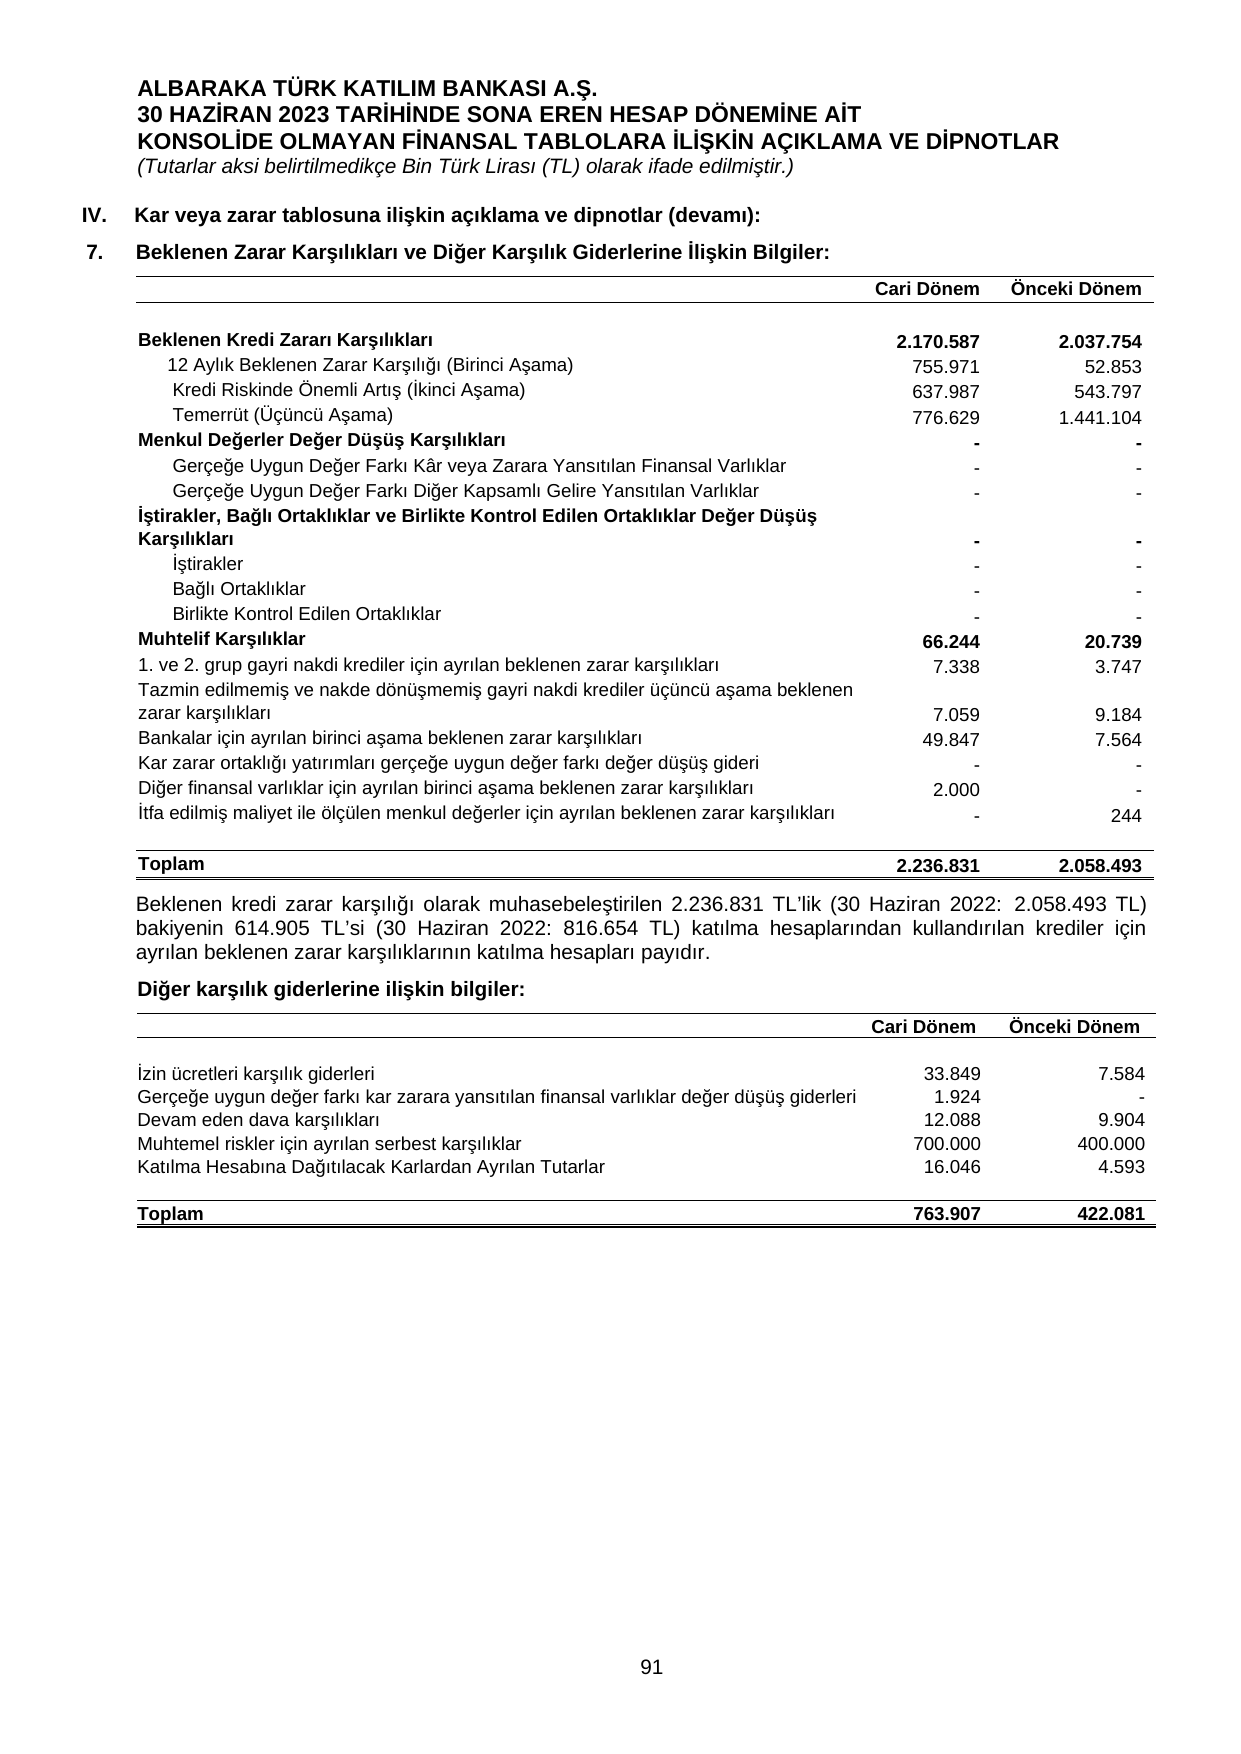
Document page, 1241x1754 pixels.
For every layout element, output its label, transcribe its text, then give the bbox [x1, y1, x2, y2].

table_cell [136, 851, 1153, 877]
text Beklenen kredi zarar karşılığı olarak muhasebeleştirilen 2.236.831 TL’lik (30 Haziran 2022: 2.058.493 TL) bakiyenin 614.905 TL’si (30 Haziran 2022: 816.654 TL) katılma hesaplarından kullandırılan krediler için ayrılan beklenen zarar karşılıklarının katılma hesapları payıdır. [86, 892, 1147, 964]
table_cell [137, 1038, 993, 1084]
text Diğer karşılık giderlerine ilişkin bilgiler: [137, 977, 1166, 1001]
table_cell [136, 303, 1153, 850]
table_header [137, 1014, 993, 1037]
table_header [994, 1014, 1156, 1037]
text IV. Kar veya zarar tablosuna ilişkin açıklama ve dipnotlar (devamı): [82, 203, 1166, 227]
text 7. Beklenen Zarar Karşılıkları ve Diğer Karşılık Giderlerine İlişkin Bilgiler: [86, 239, 1166, 263]
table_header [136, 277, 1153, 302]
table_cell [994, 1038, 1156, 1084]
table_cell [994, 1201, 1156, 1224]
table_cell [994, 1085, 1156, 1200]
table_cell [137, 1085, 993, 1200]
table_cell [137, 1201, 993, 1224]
